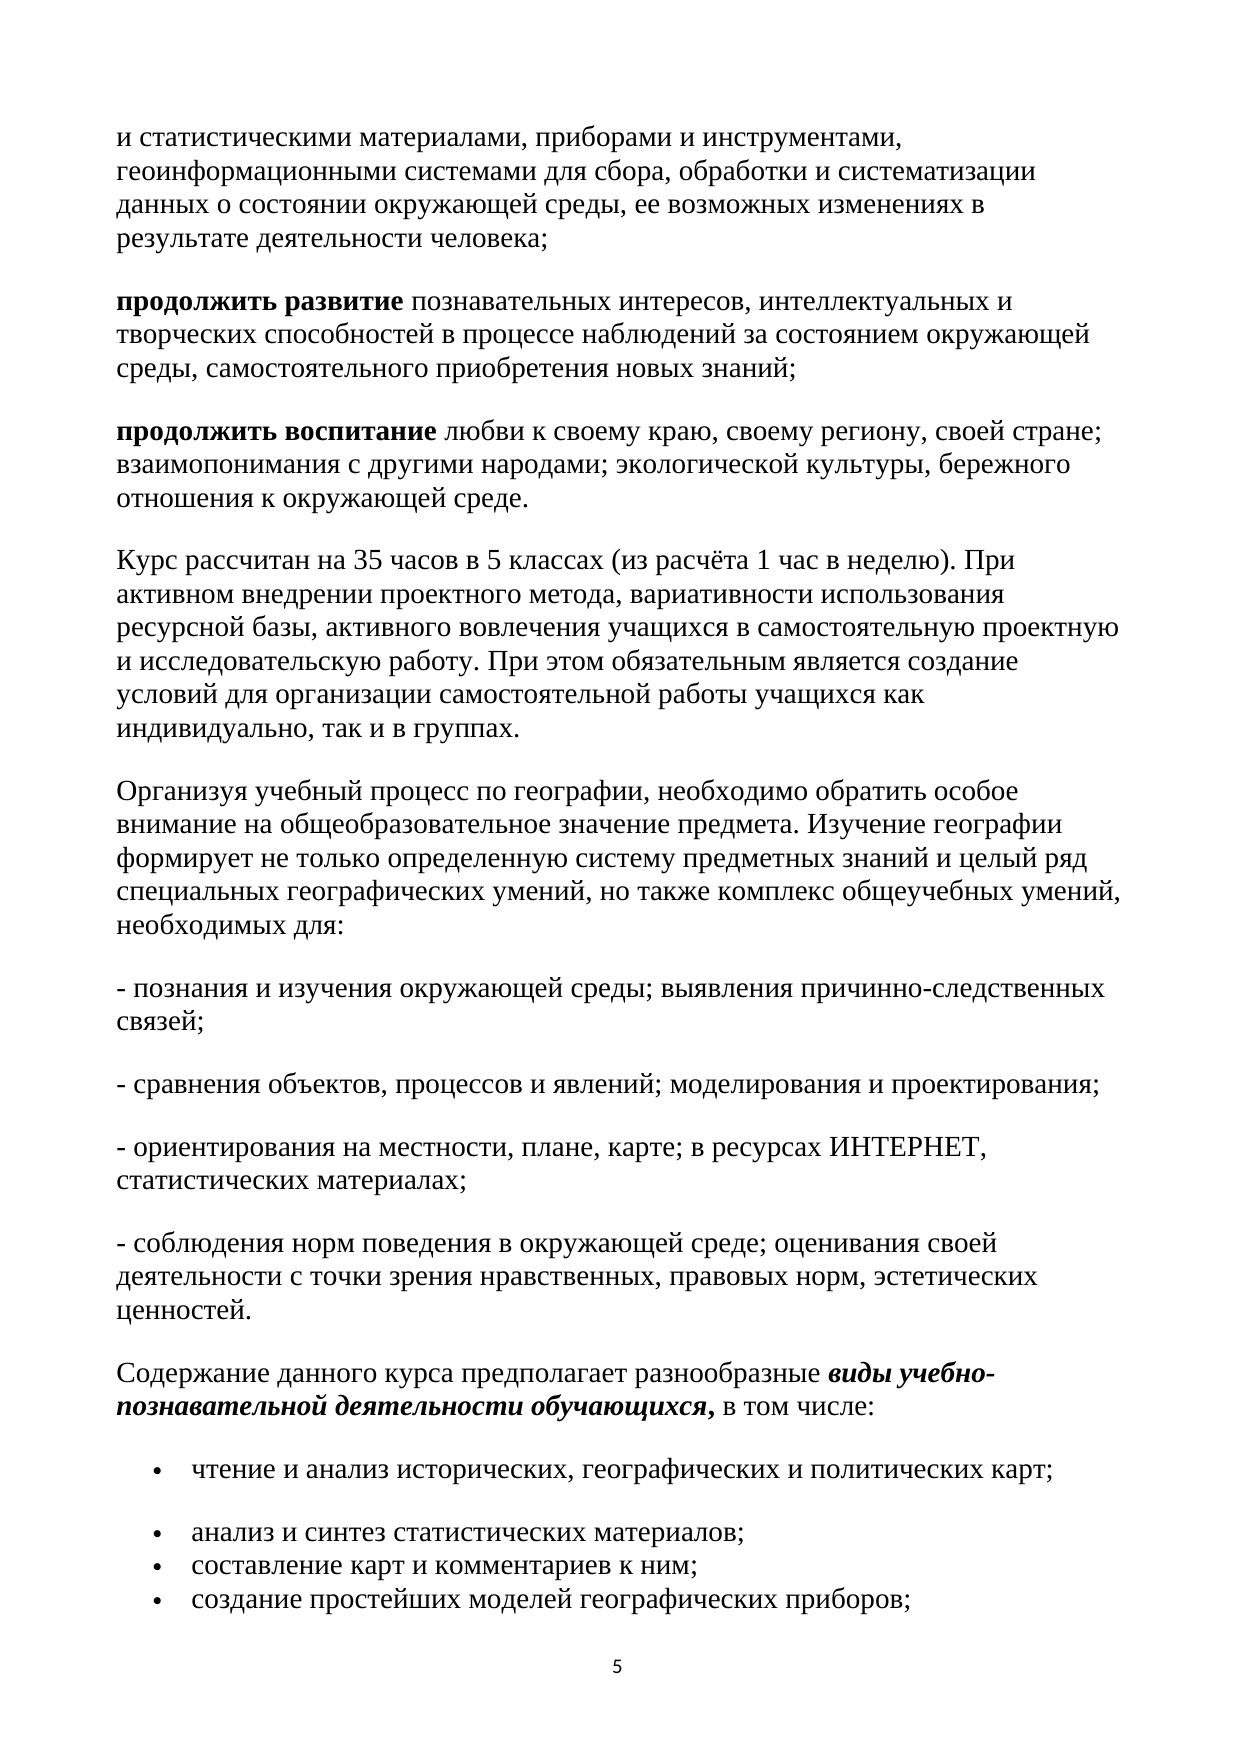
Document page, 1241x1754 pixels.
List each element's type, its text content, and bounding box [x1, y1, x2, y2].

text Организуя учебный процесс по географии, необходимо обратить особое внимание на общеобразовательное значение предмета. Изучение географии формирует не только определенную систему предметных знаний и целый ряд специальных географических умений, но также комплекс общеучебных умений, необходимых для: [116, 773, 1122, 941]
list анализ и синтез статистических материалов; [154, 1514, 1122, 1547]
list создание простейших моделей географических приборов; [154, 1581, 1122, 1614]
text - соблюдения норм поведения в окружающей среде; оценивания своей деятельности с точки зрения нравственных, правовых норм, эстетических ценностей. [116, 1225, 1122, 1326]
text продолжить развитие познавательных интересов, интеллектуальных и творческих способностей в процессе наблюдений за состоянием окружающей среды, самостоятельного приобретения новых знаний; [116, 283, 1122, 383]
text Содержание данного курса предполагает разнообразные виды учебно-познавательной деятельности обучающихся, в том числе: [116, 1355, 1122, 1422]
text продолжить воспитание любви к своему краю, своему региону, своей стране; взаимопонимания с другими народами; экологической культуры, бережного отношения к окружающей среде. [116, 413, 1122, 513]
list составление карт и комментариев к ним; [154, 1547, 1122, 1581]
text - познания и изучения окружающей среды; выявления причинно-следственных связей; [116, 970, 1122, 1037]
text - сравнения объектов, процессов и явлений; моделирования и проектирования; [116, 1066, 1122, 1099]
text Курс рассчитан на 35 часов в 5 классах (из расчёта 1 час в неделю). При активном внедрении проектного метода, вариативности использования ресурсной базы, активного вовлечения учащихся в самостоятельную проектную и исследовательскую работу. При этом обязательным является создание условий для организации самостоятельной работы учащихся как индивидуально, так и в группах. [116, 542, 1122, 744]
text и статистическими материалами, приборами и инструментами, геоинформационными системами для сбора, обработки и систематизации данных о состоянии окружающей среды, ее возможных изменениях в результате деятельности человека; [116, 119, 1122, 254]
text - ориентирования на местности, плане, карте; в ресурсах ИНТЕРНЕТ, статистических материалах; [116, 1129, 1122, 1196]
list чтение и анализ исторических, географических и политических карт; [154, 1451, 1122, 1484]
